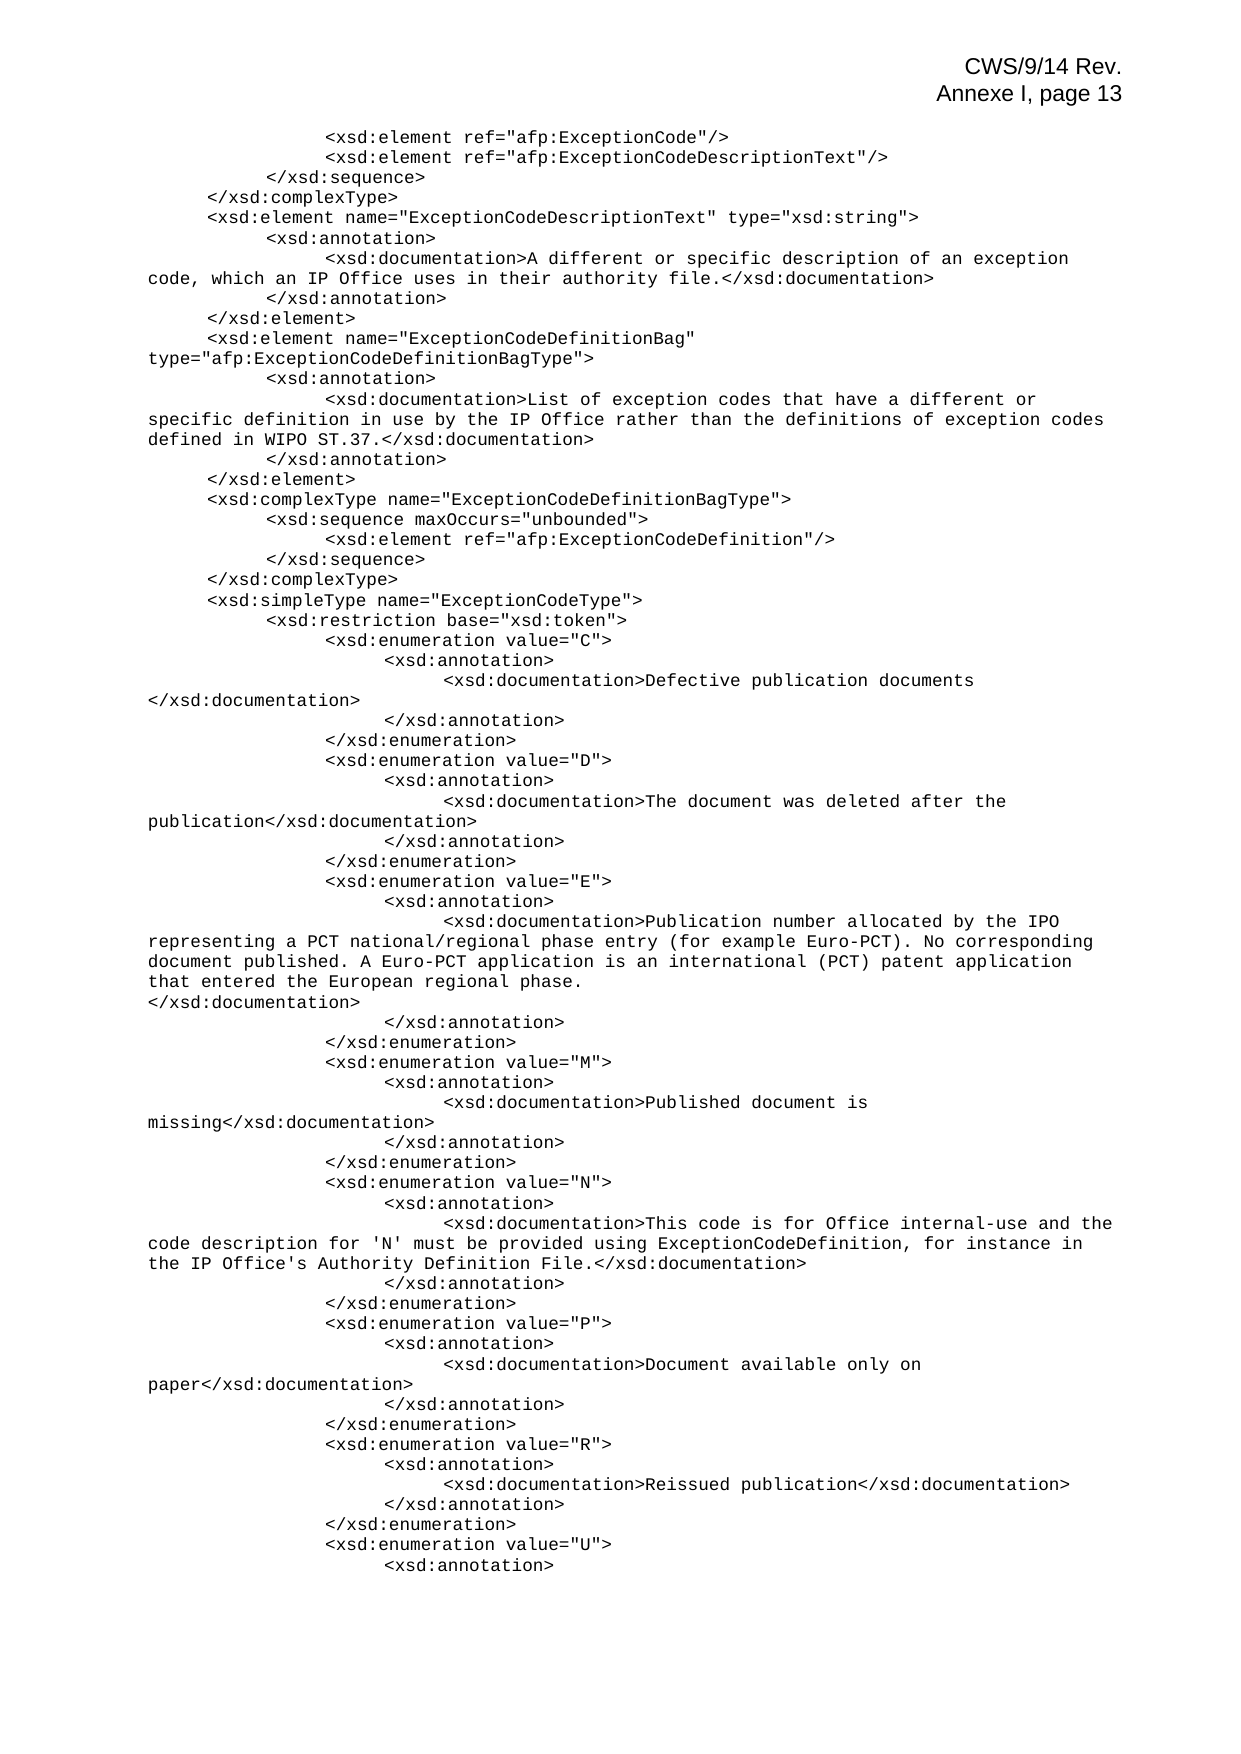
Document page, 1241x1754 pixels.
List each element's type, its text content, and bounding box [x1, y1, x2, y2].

text <xsd:simpleType name="ExceptionCodeType"> [148, 591, 1122, 611]
text </xsd:annotation> [148, 1013, 1122, 1033]
text </xsd:enumeration> [148, 1516, 1122, 1536]
text </xsd:element> [148, 471, 1122, 491]
text <xsd:documentation>Defective publication documents </xsd:documentation> [148, 672, 1122, 712]
text <xsd:documentation>The document was deleted after the publication</xsd:documentation> [148, 792, 1122, 832]
text <xsd:enumeration value="N"> [148, 1174, 1122, 1194]
text </xsd:element> [148, 310, 1122, 330]
text </xsd:annotation> [148, 1496, 1122, 1516]
text </xsd:enumeration> [148, 852, 1122, 873]
text <xsd:complexType name="ExceptionCodeDefinitionBagType"> [148, 491, 1122, 511]
text </xsd:annotation> [148, 832, 1122, 852]
text </xsd:annotation> [148, 1275, 1122, 1295]
text </xsd:complexType> [148, 189, 1122, 209]
text </xsd:annotation> [148, 450, 1122, 471]
text </xsd:annotation> [148, 1134, 1122, 1154]
text <xsd:element name="ExceptionCodeDescriptionText" type="xsd:string"> [148, 209, 1122, 229]
text <xsd:documentation>A different or specific description of an exception code, which an IP Office uses in their authority file.</xsd:documentation> [148, 249, 1122, 289]
text </xsd:enumeration> [148, 732, 1122, 752]
text <xsd:documentation>Reissued publication</xsd:documentation> [148, 1476, 1122, 1496]
text <xsd:element name="ExceptionCodeDefinitionBag" type="afp:ExceptionCodeDefinitionBagType"> [148, 330, 1122, 370]
text <xsd:documentation>List of exception codes that have a different or specific definition in use by the IP Office rather than the definitions of exception codes defined in WIPO ST.37.</xsd:documentation> [148, 390, 1122, 450]
text <xsd:annotation> [148, 1194, 1122, 1214]
text <xsd:enumeration value="E"> [148, 873, 1122, 893]
text <xsd:enumeration value="D"> [148, 752, 1122, 772]
text <xsd:annotation> [148, 1074, 1122, 1094]
text <xsd:annotation> [148, 893, 1122, 913]
text <xsd:element ref="afp:ExceptionCodeDescriptionText"/> [148, 149, 1122, 169]
text <xsd:annotation> [148, 772, 1122, 792]
text </xsd:sequence> [148, 551, 1122, 571]
text <xsd:documentation>Document available only on paper</xsd:documentation> [148, 1355, 1122, 1395]
text </xsd:enumeration> [148, 1295, 1122, 1315]
text <xsd:enumeration value="C"> [148, 631, 1122, 651]
text <xsd:element ref="afp:ExceptionCodeDefinition"/> [148, 531, 1122, 551]
text <xsd:annotation> [148, 651, 1122, 672]
text <xsd:sequence maxOccurs="unbounded"> [148, 511, 1122, 531]
text </xsd:enumeration> [148, 1415, 1122, 1436]
text <xsd:annotation> [148, 1556, 1122, 1576]
text <xsd:element ref="afp:ExceptionCode"/> [148, 129, 1122, 149]
text </xsd:enumeration> [148, 1154, 1122, 1174]
text </xsd:annotation> [148, 289, 1122, 310]
text <xsd:documentation>Publication number allocated by the IPO representing a PCT national/regional phase entry (for example Euro-PCT). No corresponding document published. A Euro-PCT application is an international (PCT) patent application that entered the European regional phase. [148, 913, 1122, 993]
text <xsd:annotation> [148, 370, 1122, 390]
text </xsd:complexType> [148, 571, 1122, 591]
text <xsd:enumeration value="R"> [148, 1436, 1122, 1456]
text <xsd:annotation> [148, 229, 1122, 249]
text </xsd:annotation> [148, 712, 1122, 732]
text <xsd:annotation> [148, 1456, 1122, 1476]
text </xsd:sequence> [148, 169, 1122, 189]
text <xsd:restriction base="xsd:token"> [148, 611, 1122, 631]
text </xsd:enumeration> [148, 1033, 1122, 1053]
text <xsd:enumeration value="M"> [148, 1053, 1122, 1074]
text <xsd:enumeration value="U"> [148, 1536, 1122, 1556]
text </xsd:annotation> [148, 1395, 1122, 1415]
text <xsd:enumeration value="P"> [148, 1315, 1122, 1335]
text </xsd:documentation> [148, 993, 1122, 1013]
text <xsd:annotation> [148, 1335, 1122, 1355]
text <xsd:documentation>Published document is missing</xsd:documentation> [148, 1094, 1122, 1134]
